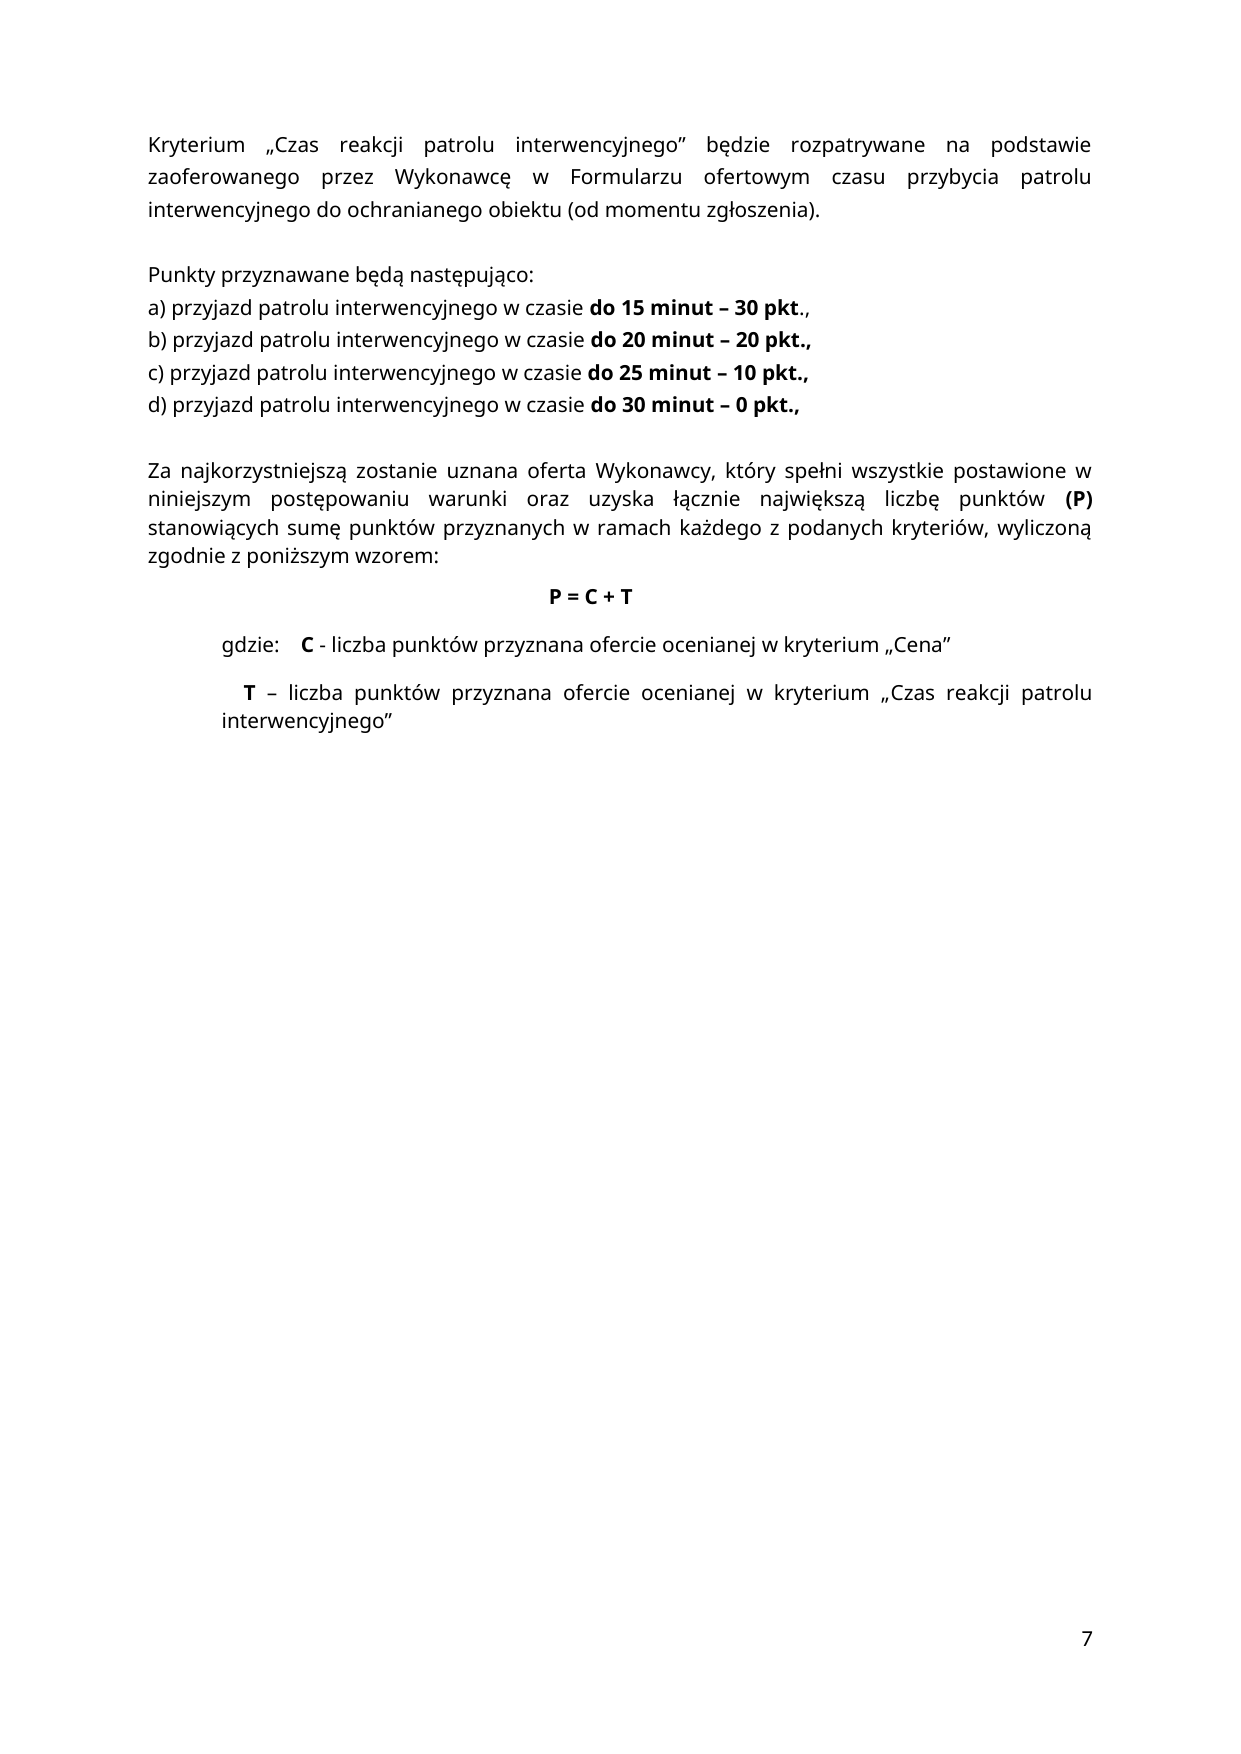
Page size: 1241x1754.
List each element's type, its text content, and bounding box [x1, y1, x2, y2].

text d) przyjazd patrolu interwencyjnego w czasie do 30 minut – 0 pkt., [148, 391, 1093, 419]
text Punkty przyznawane będą następująco: [148, 260, 1093, 289]
text Kryterium „Czas reakcji patrolu interwencyjnego” będzie rozpatrywane na podstawie zaoferowanego przez Wykonawcę w Formularzu ofertowym czasu przybycia patrolu interwencyjnego do ochranianego obiektu (od momentu zgłoszenia). [148, 130, 1093, 223]
text P = C + T [88, 582, 1093, 611]
text a) przyjazd patrolu interwencyjnego w czasie do 15 minut – 30 pkt., [148, 293, 1093, 321]
text Za najkorzystniejszą zostanie uznana oferta Wykonawcy, który spełni wszystkie postawione w niniejszym postępowaniu warunki oraz uzyska łącznie największą liczbę punktów (P) stanowiących sumę punktów przyznanych w ramach każdego z podanych kryteriów, wyliczoną zgodnie z poniższym wzorem: [148, 456, 1093, 569]
text T – liczba punktów przyznana ofercie ocenianej w kryterium „Czas reakcji patrolu interwencyjnego” [221, 678, 1093, 735]
text gdzie: C - liczba punktów przyznana ofercie ocenianej w kryterium „Cena” [207, 630, 1093, 658]
text c) przyjazd patrolu interwencyjnego w czasie do 25 minut – 10 pkt., [148, 358, 1093, 386]
text b) przyjazd patrolu interwencyjnego w czasie do 20 minut – 20 pkt., [148, 325, 1093, 354]
